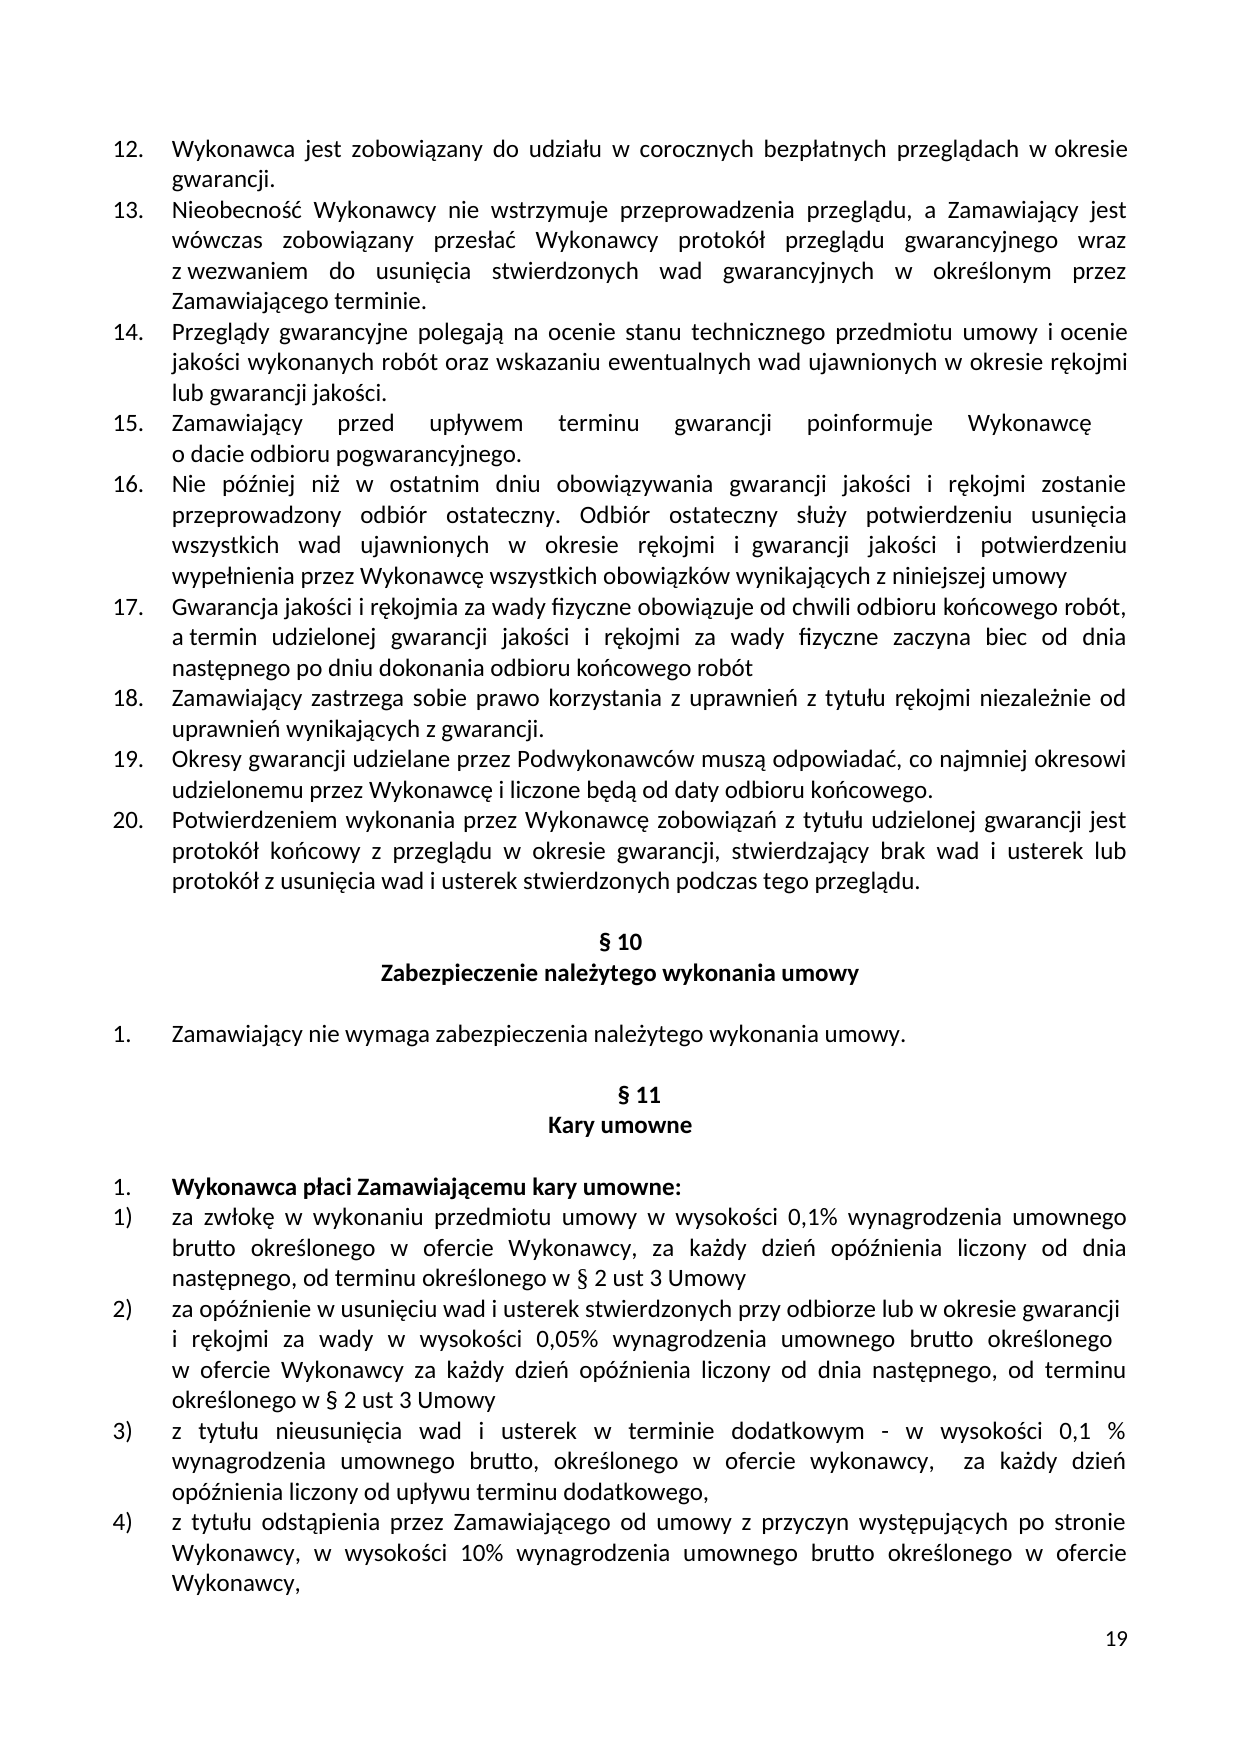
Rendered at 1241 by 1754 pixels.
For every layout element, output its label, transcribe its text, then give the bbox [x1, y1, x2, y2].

list z tytułu nieusunięcia wad i usterek w terminie dodatkowym - w wysokości 0,1 % wynagrodzenia umownego brutto, określonego w ofercie wykonawcy, za każdy dzień opóźnienia liczony od upływu terminu dodatkowego, [112, 1415, 1128, 1506]
list Zamawiający przed upływem terminu gwarancji poinformuje Wykonawcę o dacie odbioru pogwarancyjnego. [112, 408, 1128, 469]
list Wykonawca jest zobowiązany do udziału w corocznych bezpłatnych przeglądach w okresie gwarancji. [112, 133, 1128, 194]
list Zamawiający nie wymaga zabezpieczenia należytego wykonania umowy. [112, 1018, 1128, 1048]
list za zwłokę w wykonaniu przedmiotu umowy w wysokości 0,1% wynagrodzenia umownego brutto określonego w ofercie Wykonawcy, za każdy dzień opóźnienia liczony od dnia następnego, od terminu określonego w 2 ust 3 Umowy [112, 1201, 1128, 1293]
list z tytułu odstąpienia przez Zamawiającego od umowy z przyczyn występujących po stronie Wykonawcy, w wysokości 10% wynagrodzenia umownego brutto określonego w ofercie Wykonawcy, [112, 1506, 1128, 1598]
list Zamawiający zastrzega sobie prawo korzystania z uprawnień z tytułu rękojmi niezależnie od uprawnień wynikających z gwarancji. [112, 682, 1128, 743]
text Kary umowne [112, 1109, 1128, 1140]
list Nieobecność Wykonawcy nie wstrzymuje przeprowadzenia przeglądu, a Zamawiający jest wówczas zobowiązany przesłać Wykonawcy protokół przeglądu gwarancyjnego wraz z wezwaniem do usunięcia stwierdzonych wad gwarancyjnych w określonym przez Zamawiającego terminie. [112, 194, 1128, 316]
list Przeglądy gwarancyjne polegają na ocenie stanu technicznego przedmiotu umowy i ocenie jakości wykonanych robót oraz wskazaniu ewentualnych wad ujawnionych w okresie rękojmi lub gwarancji jakości. [112, 316, 1128, 408]
list Okresy gwarancji udzielane przez Podwykonawców muszą odpowiadać, co najmniej okresowi udzielonemu przez Wykonawcę i liczone będą od daty odbioru końcowego. [112, 743, 1128, 804]
text § 11 [150, 1079, 1128, 1109]
list Gwarancja jakości i rękojmia za wady fizyczne obowiązuje od chwili odbioru końcowego robót, a termin udzielonej gwarancji jakości i rękojmi za wady fizyczne zaczyna biec od dnia następnego po dniu dokonania odbioru końcowego robót [112, 591, 1128, 682]
text Zabezpieczenie należytego wykonania umowy [112, 957, 1128, 987]
list za opóźnienie w usunięciu wad i usterek stwierdzonych przy odbiorze lub w okresie gwarancji i rękojmi za wady w wysokości 0,05% wynagrodzenia umownego brutto określonego w ofercie Wykonawcy za każdy dzień opóźnienia liczony od dnia następnego, od terminu określonego w § 2 ust 3 Umowy [112, 1293, 1128, 1415]
list Nie później niż w ostatnim dniu obowiązywania gwarancji jakości i rękojmi zostanie przeprowadzony odbiór ostateczny. Odbiór ostateczny służy potwierdzeniu usunięcia wszystkich wad ujawnionych w okresie rękojmi i gwarancji jakości i potwierdzeniu wypełnienia przez Wykonawcę wszystkich obowiązków wynikających z niniejszej umowy [112, 469, 1128, 591]
text § 10 [112, 926, 1128, 957]
list Wykonawca płaci Zamawiającemu kary umowne: [112, 1171, 1128, 1201]
list Potwierdzeniem wykonania przez Wykonawcę zobowiązań z tytułu udzielonej gwarancji jest protokół końcowy z przeglądu w okresie gwarancji, stwierdzający brak wad i usterek lub protokół z usunięcia wad i usterek stwierdzonych podczas tego przeglądu. [112, 804, 1128, 896]
